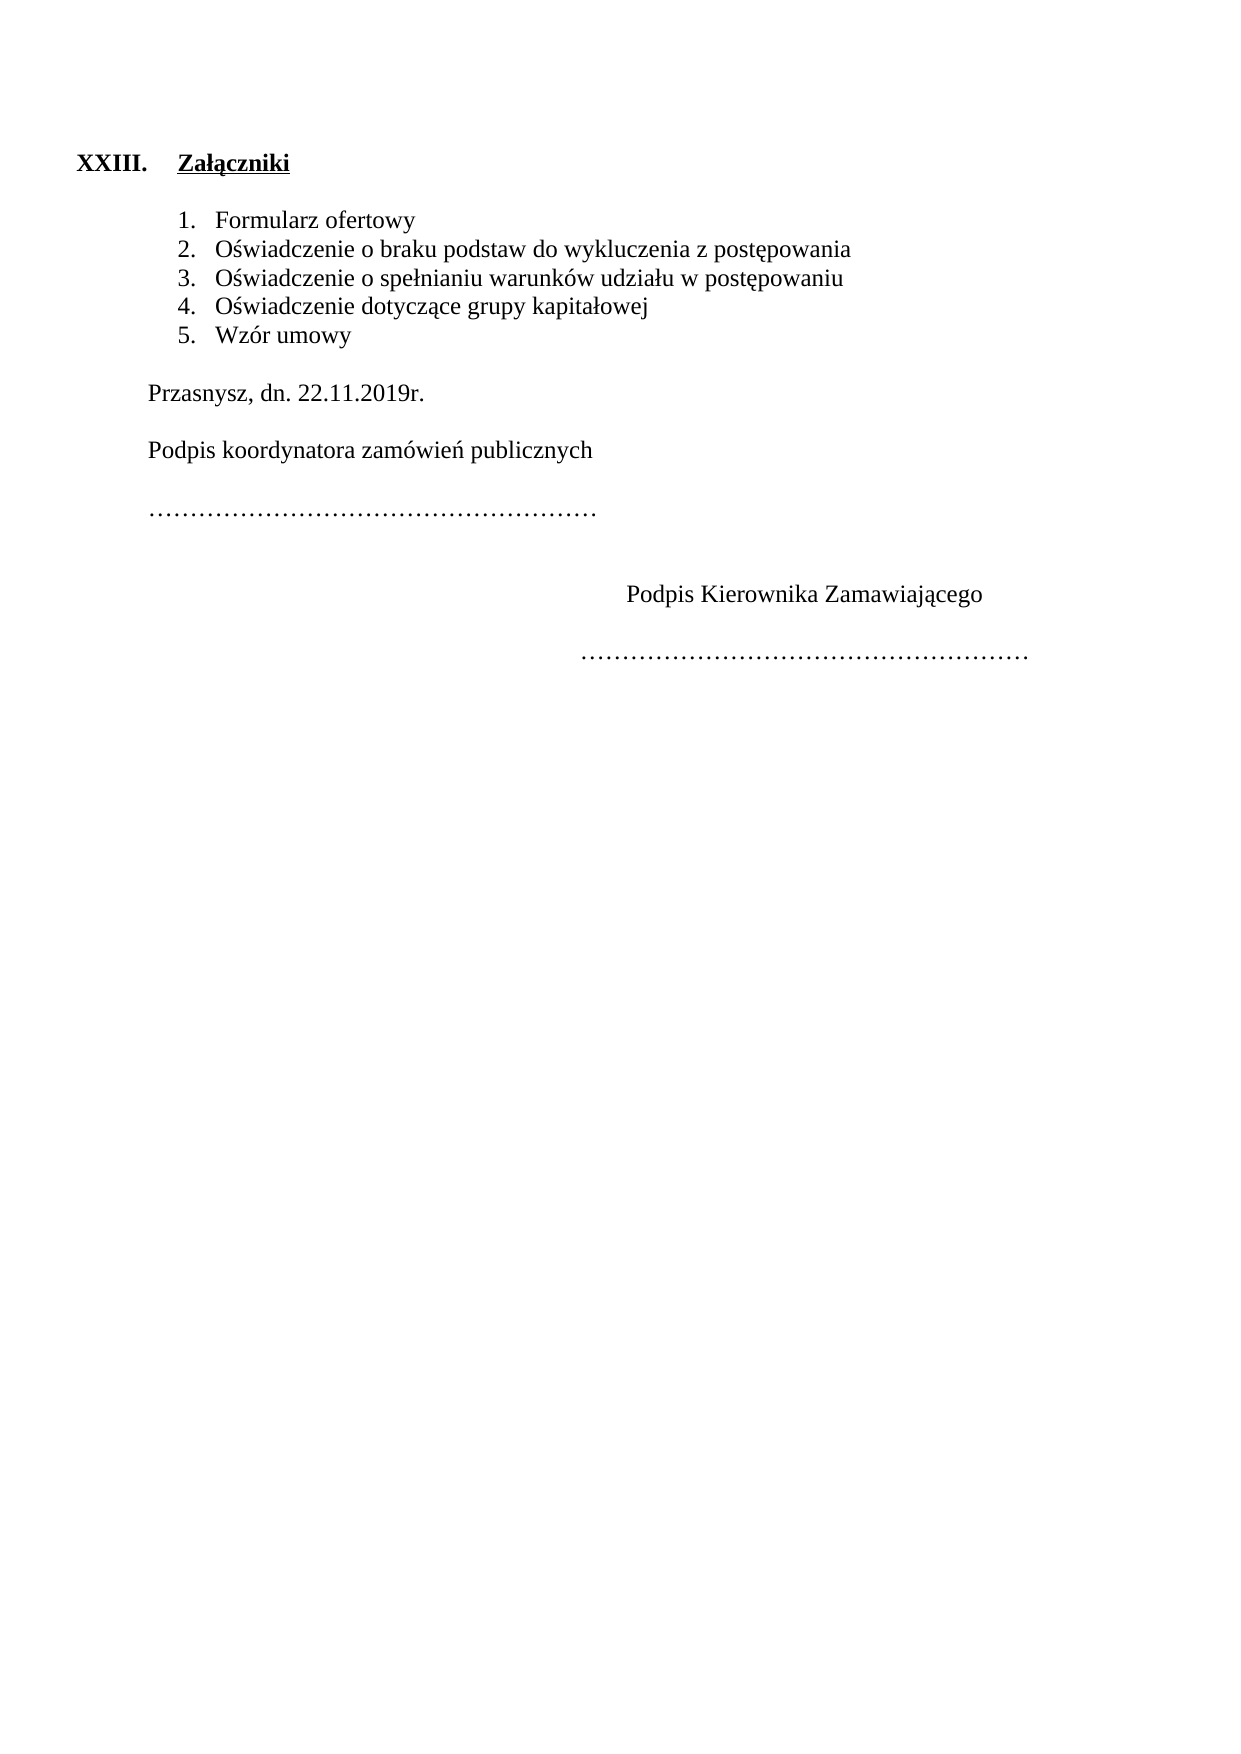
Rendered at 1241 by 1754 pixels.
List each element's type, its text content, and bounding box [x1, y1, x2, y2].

text Podpis Kierownika Zamawiającego [516, 579, 1093, 608]
list Oświadczenie dotyczące grupy kapitałowej [177, 291, 1093, 320]
list Załączniki [148, 148, 1093, 176]
text ……………………………………………… [516, 636, 1093, 665]
list Oświadczenie o spełnianiu warunków udziału w postępowaniu [177, 263, 1093, 291]
list Wzór umowy [177, 320, 1093, 349]
text Podpis koordynatora zamówień publicznych [148, 435, 1093, 464]
text Przasnysz, dn. 22.11.2019r. [148, 378, 1093, 406]
list Formularz ofertowy [177, 205, 1093, 234]
text ……………………………………………… [148, 493, 1093, 521]
list Oświadczenie o braku podstaw do wykluczenia z postępowania [177, 234, 1093, 263]
